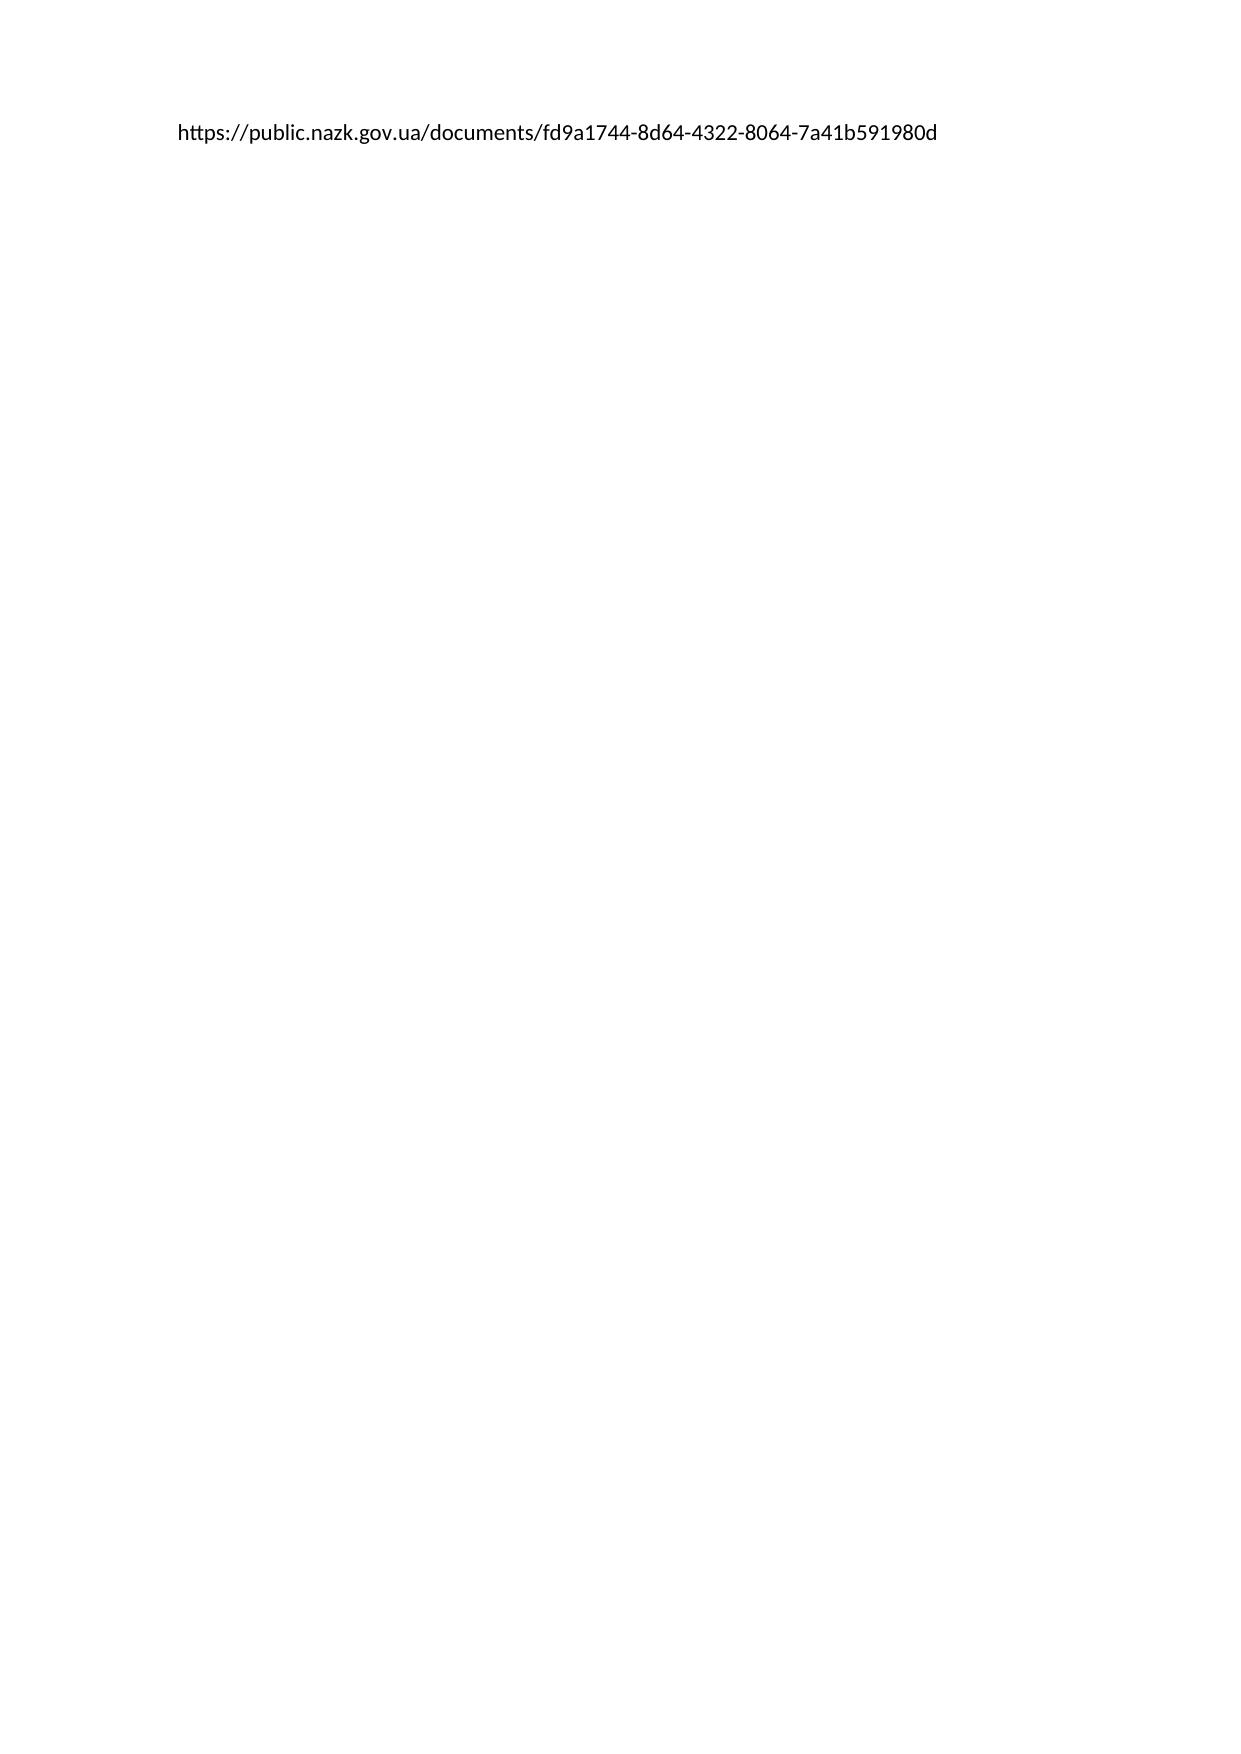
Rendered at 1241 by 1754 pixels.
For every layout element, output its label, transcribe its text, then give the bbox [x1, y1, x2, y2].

text https://public.nazk.gov.ua/documents/fd9a1744-8d64-4322-8064-7a41b591980d [177, 118, 1152, 146]
